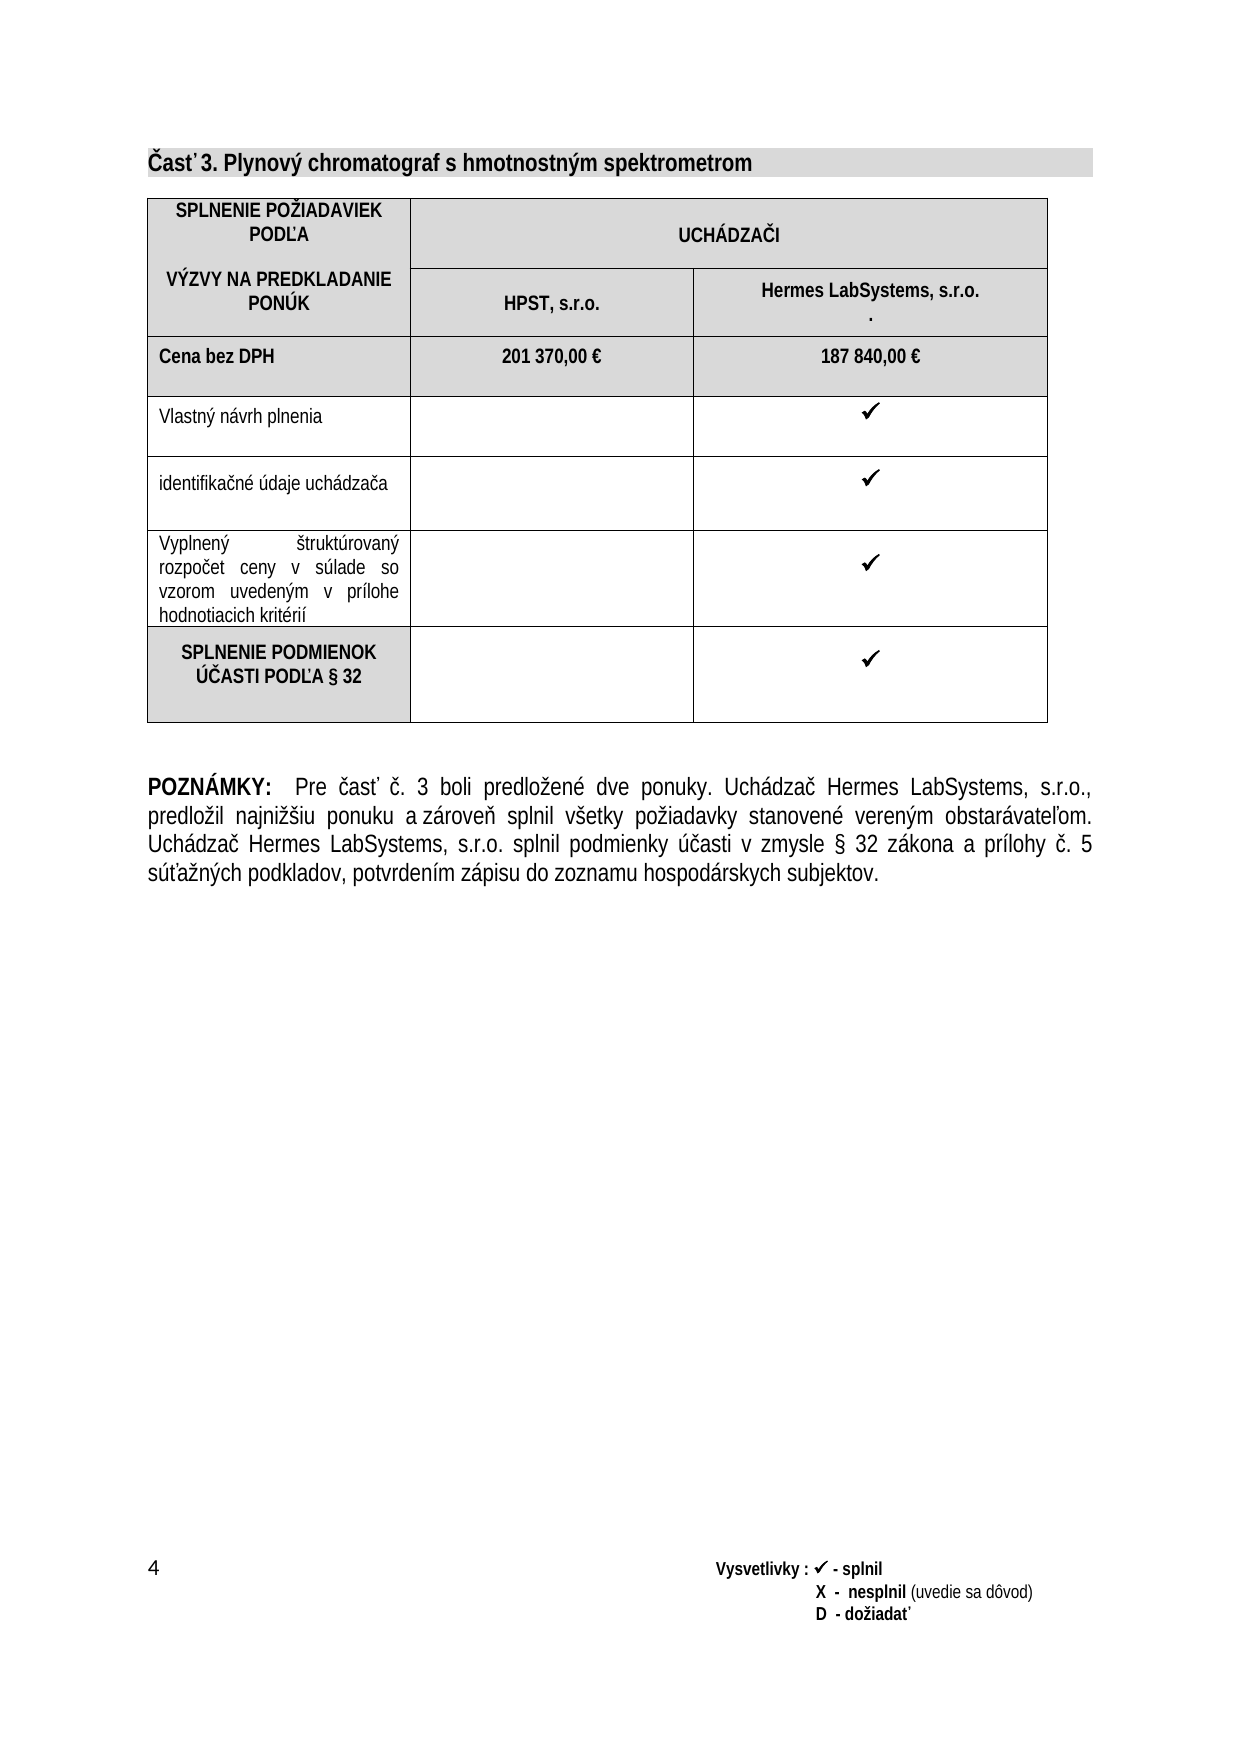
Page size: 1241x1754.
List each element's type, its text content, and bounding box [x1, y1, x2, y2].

table_cell [694, 457, 1047, 530]
table_cell Vyplnený štruktúrovaný rozpočet ceny v súlade so vzorom uvedeným v prílohe hodnotiacich kritérií [148, 531, 410, 626]
table_cell SPLNENIE PODMIENOK ÚČASTI PODĽA § 32 [148, 627, 410, 722]
table_cell [411, 531, 693, 626]
table_cell Hermes LabSystems, s.r.o. . [694, 269, 1047, 336]
table_cell [411, 457, 693, 530]
table_cell 187 840,00 € [694, 337, 1047, 396]
text Časť 3. Plynový chromatograf s hmotnostným spektrometrom [148, 148, 1093, 177]
table_header UCHÁDZAČI [411, 199, 1047, 268]
table_header SPLNENIE POŽIADAVIEK PODĽA VÝZVY NA PREDKLADANIE PONÚK [148, 199, 410, 336]
text POZNÁMKY: Pre časť č. 3 boli predložené dve ponuky. Uchádzač Hermes LabSystems, s.r.o., predložil najnižšiu ponuku a zároveň splnil všetky požiadavky stanovené vereným obstarávateľom. Uchádzač Hermes LabSystems, s.r.o. splnil podmienky účasti v zmysle § 32 zákona a prílohy č. 5 súťažných podkladov, potvrdením zápisu do zoznamu hospodárskych subjektov. [148, 772, 1093, 887]
table_cell [694, 627, 1047, 722]
table_cell [694, 397, 1047, 456]
table_cell HPST, s.r.o. [411, 269, 693, 336]
table_cell Cena bez DPH [148, 337, 410, 396]
table_cell [411, 627, 693, 722]
table_cell [694, 531, 1047, 626]
table_cell [411, 397, 693, 456]
table_cell identifikačné údaje uchádzača [148, 457, 410, 530]
table_cell 201 370,00 € [411, 337, 693, 396]
table_cell Vlastný návrh plnenia [148, 397, 410, 456]
